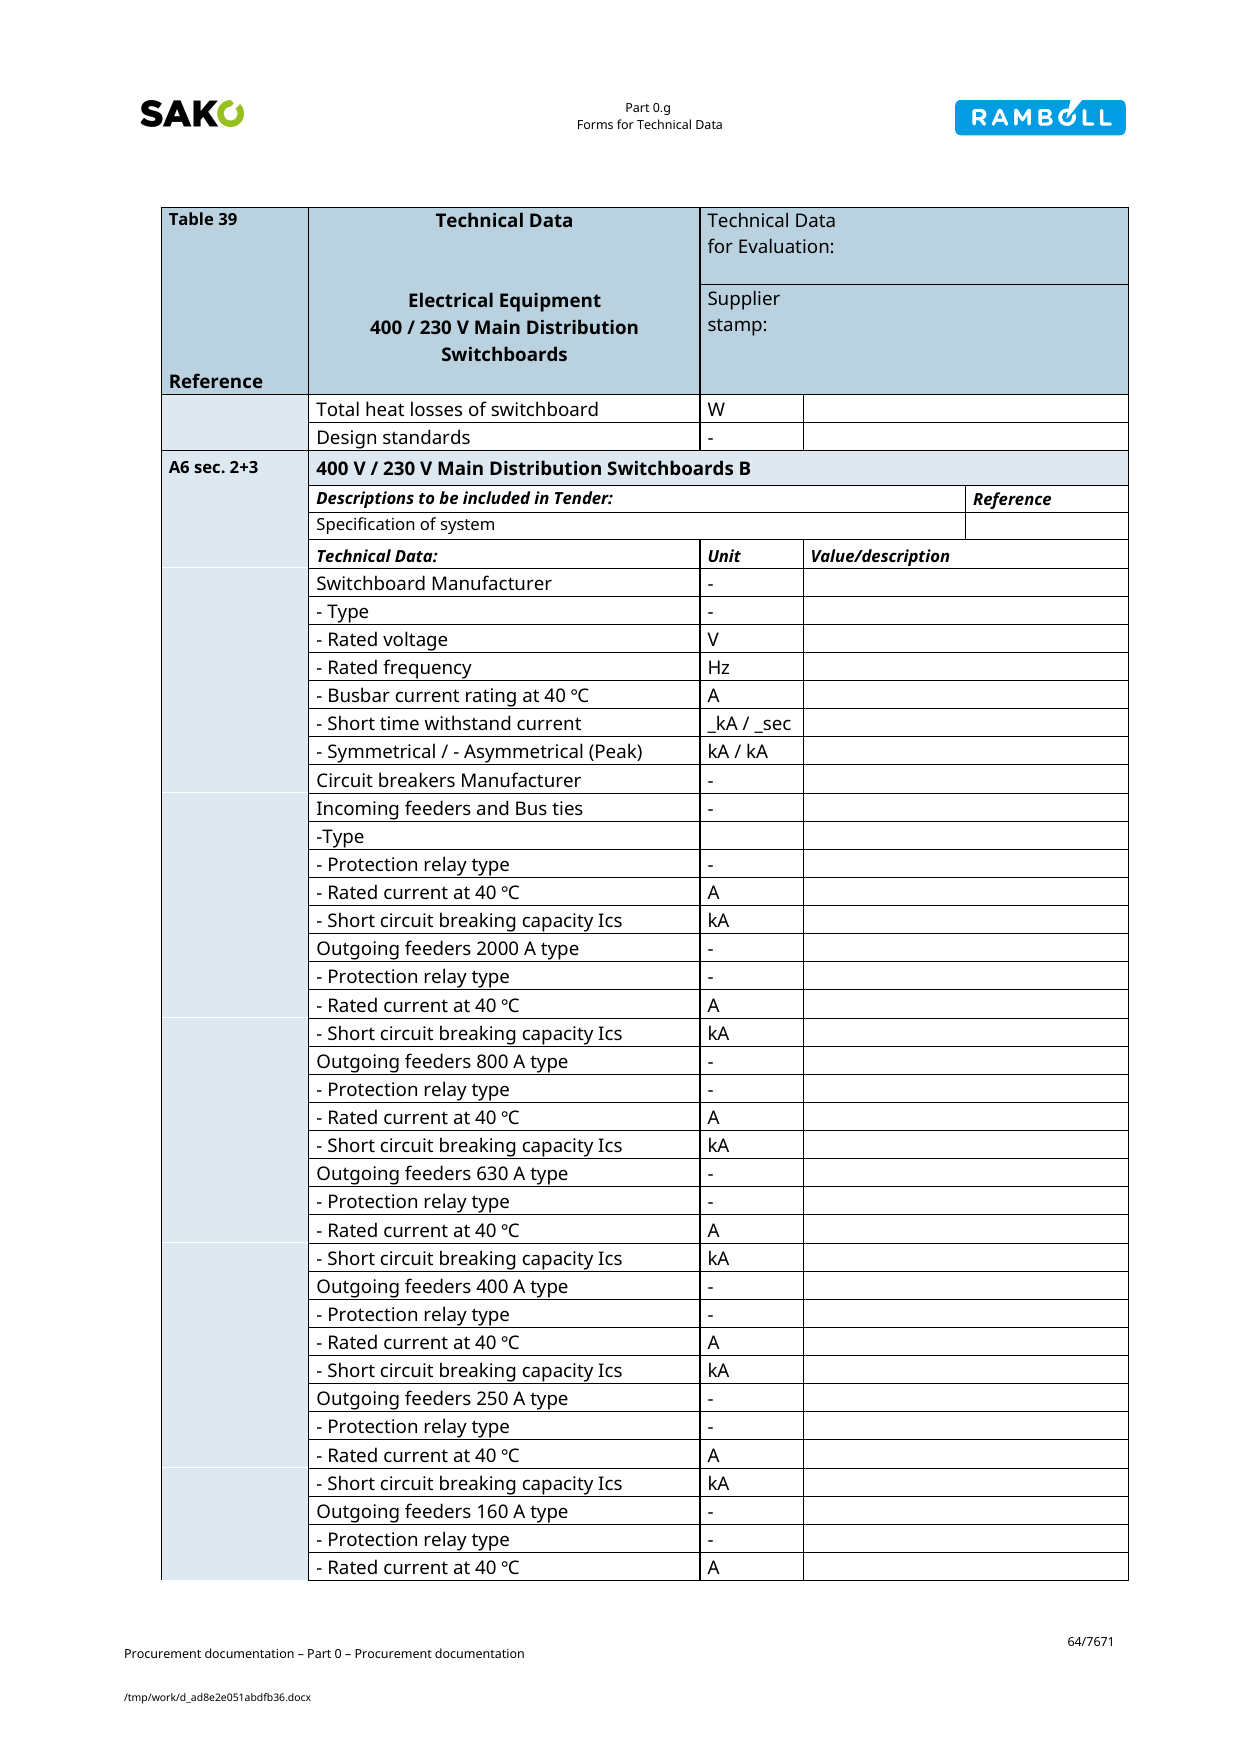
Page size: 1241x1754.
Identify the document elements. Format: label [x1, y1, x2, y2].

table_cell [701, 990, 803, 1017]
picture [140, 100, 244, 127]
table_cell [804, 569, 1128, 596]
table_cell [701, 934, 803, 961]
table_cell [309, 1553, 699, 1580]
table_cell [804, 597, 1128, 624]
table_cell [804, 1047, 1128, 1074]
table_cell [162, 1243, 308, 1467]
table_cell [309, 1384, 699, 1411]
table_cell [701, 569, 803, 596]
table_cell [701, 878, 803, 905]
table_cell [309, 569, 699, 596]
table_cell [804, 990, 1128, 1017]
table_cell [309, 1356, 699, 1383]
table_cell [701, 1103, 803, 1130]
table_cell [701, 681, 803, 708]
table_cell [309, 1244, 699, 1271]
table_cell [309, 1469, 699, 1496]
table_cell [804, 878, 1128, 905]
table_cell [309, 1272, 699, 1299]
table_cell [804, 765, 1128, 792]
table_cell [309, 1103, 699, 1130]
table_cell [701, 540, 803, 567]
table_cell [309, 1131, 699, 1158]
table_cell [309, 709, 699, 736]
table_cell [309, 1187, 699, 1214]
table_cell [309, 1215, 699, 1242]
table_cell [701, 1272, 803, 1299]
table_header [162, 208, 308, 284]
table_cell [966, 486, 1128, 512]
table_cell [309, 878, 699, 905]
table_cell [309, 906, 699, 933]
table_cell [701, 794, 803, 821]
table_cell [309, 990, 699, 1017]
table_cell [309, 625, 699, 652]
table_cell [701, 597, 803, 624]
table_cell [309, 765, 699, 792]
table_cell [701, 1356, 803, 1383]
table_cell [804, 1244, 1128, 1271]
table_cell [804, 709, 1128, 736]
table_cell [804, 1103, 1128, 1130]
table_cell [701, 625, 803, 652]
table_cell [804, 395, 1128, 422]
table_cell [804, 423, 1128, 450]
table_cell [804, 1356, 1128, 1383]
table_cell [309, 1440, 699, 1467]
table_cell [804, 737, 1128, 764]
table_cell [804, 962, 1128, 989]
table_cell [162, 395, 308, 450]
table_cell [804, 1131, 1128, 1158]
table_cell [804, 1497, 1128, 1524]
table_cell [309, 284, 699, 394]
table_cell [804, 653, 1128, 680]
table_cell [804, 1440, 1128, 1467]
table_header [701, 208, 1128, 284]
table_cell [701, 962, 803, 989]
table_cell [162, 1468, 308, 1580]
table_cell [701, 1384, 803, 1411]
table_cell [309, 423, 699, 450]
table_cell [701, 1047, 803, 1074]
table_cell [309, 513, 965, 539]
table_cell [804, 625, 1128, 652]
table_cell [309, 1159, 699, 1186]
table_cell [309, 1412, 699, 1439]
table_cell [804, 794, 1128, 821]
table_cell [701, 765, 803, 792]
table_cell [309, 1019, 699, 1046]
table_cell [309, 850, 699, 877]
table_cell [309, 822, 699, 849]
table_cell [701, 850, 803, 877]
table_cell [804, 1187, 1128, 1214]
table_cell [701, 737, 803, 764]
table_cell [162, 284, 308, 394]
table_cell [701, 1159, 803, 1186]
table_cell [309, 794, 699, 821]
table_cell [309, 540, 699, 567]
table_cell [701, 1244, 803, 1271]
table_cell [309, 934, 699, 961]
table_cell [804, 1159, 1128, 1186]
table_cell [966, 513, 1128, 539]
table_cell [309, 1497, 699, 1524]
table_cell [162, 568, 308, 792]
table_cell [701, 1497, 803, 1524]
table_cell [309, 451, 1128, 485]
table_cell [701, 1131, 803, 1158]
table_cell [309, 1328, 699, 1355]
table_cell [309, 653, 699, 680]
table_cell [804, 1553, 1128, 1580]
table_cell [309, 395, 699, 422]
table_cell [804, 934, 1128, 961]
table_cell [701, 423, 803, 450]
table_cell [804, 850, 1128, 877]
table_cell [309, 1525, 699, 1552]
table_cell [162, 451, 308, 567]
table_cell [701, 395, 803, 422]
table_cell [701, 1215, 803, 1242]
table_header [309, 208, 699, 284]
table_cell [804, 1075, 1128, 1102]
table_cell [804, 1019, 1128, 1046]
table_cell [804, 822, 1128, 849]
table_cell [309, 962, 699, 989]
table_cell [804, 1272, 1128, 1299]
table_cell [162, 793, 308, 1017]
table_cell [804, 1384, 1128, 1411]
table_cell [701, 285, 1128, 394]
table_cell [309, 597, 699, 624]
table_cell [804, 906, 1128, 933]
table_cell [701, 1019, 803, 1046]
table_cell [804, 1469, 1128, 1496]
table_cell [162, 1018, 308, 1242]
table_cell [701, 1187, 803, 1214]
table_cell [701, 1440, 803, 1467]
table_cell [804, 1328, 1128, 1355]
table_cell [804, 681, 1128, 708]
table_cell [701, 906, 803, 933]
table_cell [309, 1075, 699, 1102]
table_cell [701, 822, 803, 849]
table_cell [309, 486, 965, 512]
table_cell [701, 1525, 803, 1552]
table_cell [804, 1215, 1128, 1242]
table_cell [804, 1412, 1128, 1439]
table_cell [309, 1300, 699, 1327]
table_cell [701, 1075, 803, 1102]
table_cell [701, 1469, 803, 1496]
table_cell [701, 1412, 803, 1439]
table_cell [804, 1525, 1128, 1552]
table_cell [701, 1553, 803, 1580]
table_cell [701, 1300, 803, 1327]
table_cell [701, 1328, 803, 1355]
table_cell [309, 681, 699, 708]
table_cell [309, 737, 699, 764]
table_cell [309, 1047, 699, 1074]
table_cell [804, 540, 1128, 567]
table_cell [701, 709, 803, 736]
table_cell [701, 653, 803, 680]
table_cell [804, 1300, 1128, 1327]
